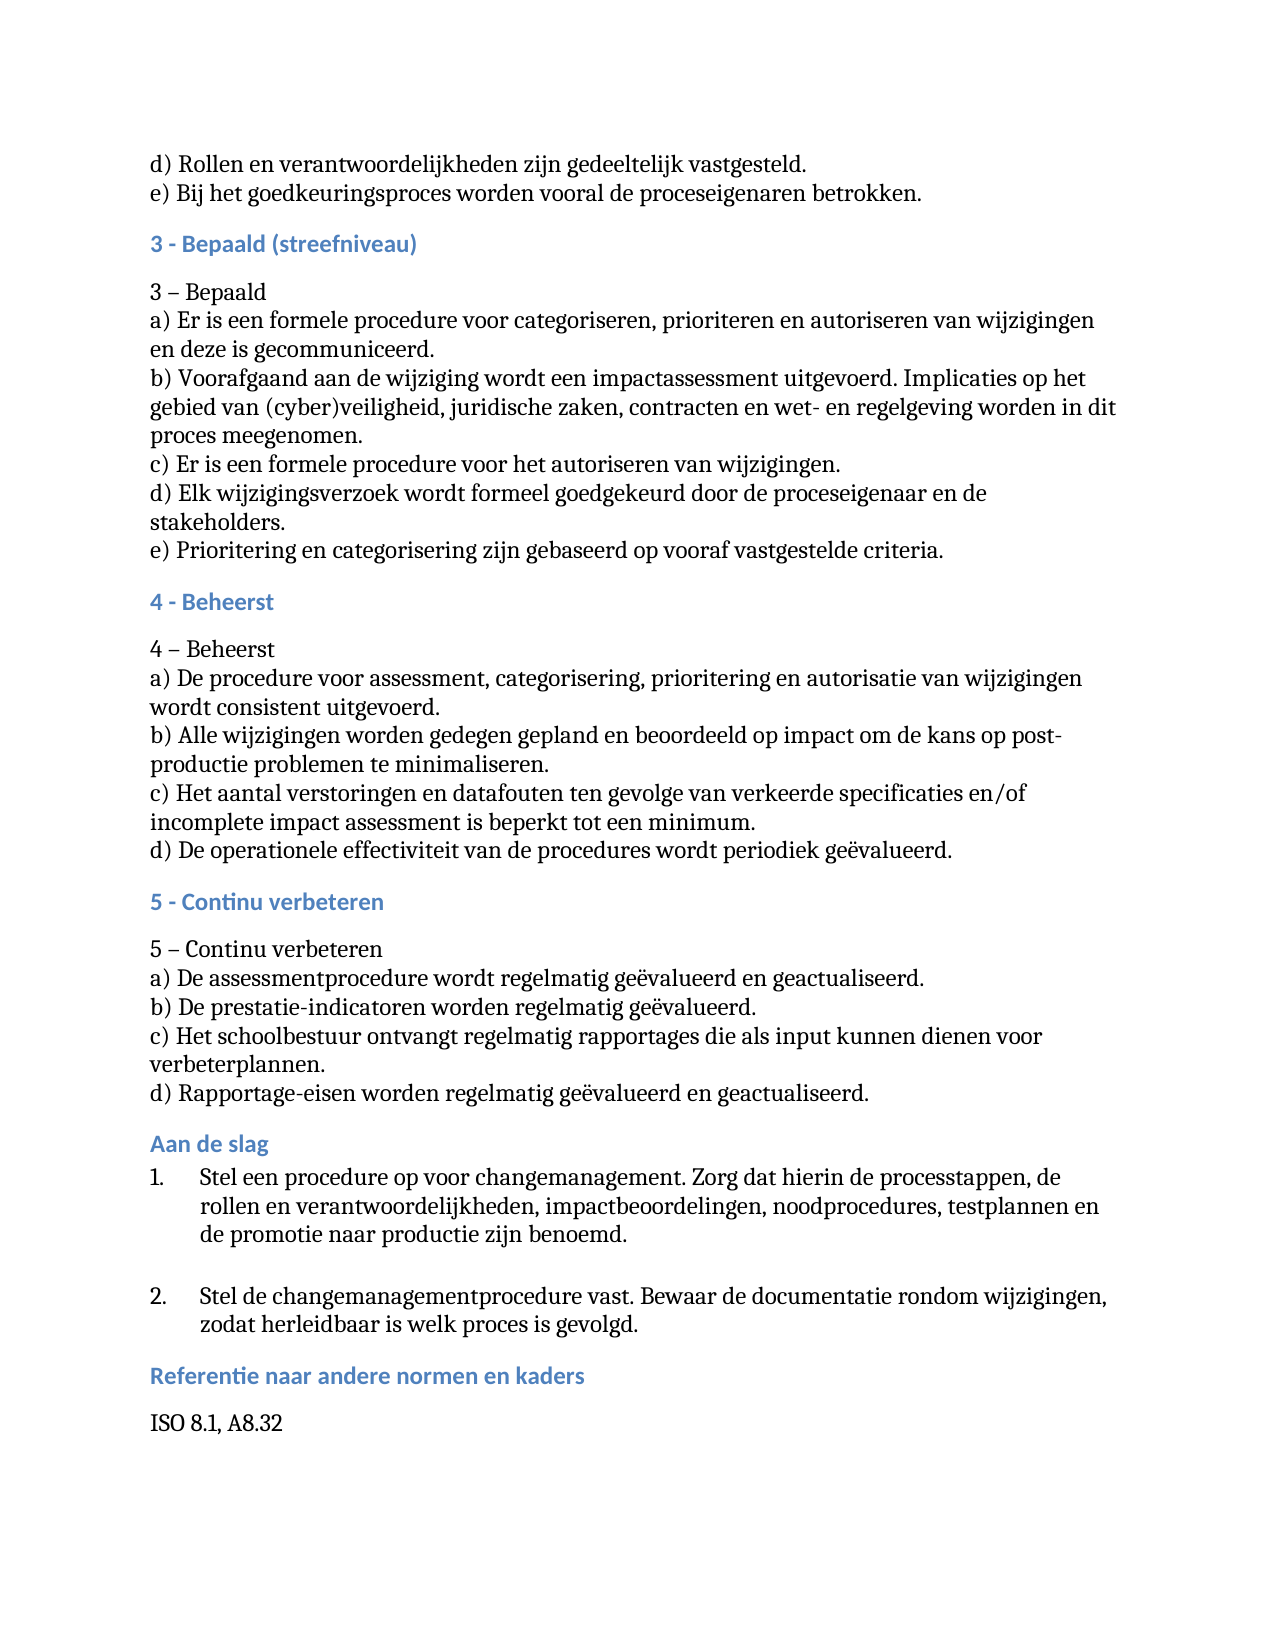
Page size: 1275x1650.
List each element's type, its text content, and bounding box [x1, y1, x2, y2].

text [150, 150, 1125, 207]
text 3 – Bepaald a) Er is een formele procedure voor categoriseren, prioriteren en autoriseren van wijzigingen en deze is gecommuniceerd. b) Voorafgaand aan de wijziging wordt een impactassessment uitgevoerd. Implicaties op het gebied van (cyber)veiligheid, juridische zaken, contracten en wet- en regelgeving worden in dit proces meegenomen. c) Er is een formele procedure voor het autoriseren van wijzigingen. d) Elk wijzigingsverzoek wordt formeel goedgekeurd door de proceseigenaar en de stakeholders. e) Prioritering en categorisering zijn gebaseerd op vooraf vastgestelde criteria. [150, 278, 1125, 565]
subtitle 4 - Beheerst [150, 586, 1125, 616]
text 5 – Continu verbeteren a) De assessmentprocedure wordt regelmatig geëvalueerd en geactualiseerd. b) De prestatie-indicatoren worden regelmatig geëvalueerd. c) Het schoolbestuur ontvangt regelmatig rapportages die als input kunnen dienen voor verbeterplannen. d) Rapportage-eisen worden regelmatig geëvalueerd en geactualiseerd. [150, 935, 1125, 1108]
subtitle Aan de slag [150, 1129, 1125, 1159]
text 4 – Beheerst a) De procedure voor assessment, categorisering, prioritering en autorisatie van wijzigingen wordt consistent uitgevoerd. b) Alle wijzigingen worden gedegen gepland en beoordeeld op impact om de kans op post-productie problemen te minimaliseren. c) Het aantal verstoringen en datafouten ten gevolge van verkeerde specificaties en/of incomplete impact assessment is beperkt tot een minimum. d) De operationele effectiviteit van de procedures wordt periodiek geëvalueerd. [150, 635, 1125, 865]
list Stel de changemanagementprocedure vast. Bewaar de documentatie rondom wijzigingen, zodat herleidbaar is welk proces is gevolgd. [150, 1282, 1125, 1339]
text ISO 8.1, A8.32 [150, 1409, 1125, 1438]
subtitle 3 - Bepaald (streefniveau) [150, 228, 1125, 259]
list Stel een procedure op voor changemanagement. Zorg dat hierin de processtappen, de rollen en verantwoordelijkheden, impactbeoordelingen, noodprocedures, testplannen en de promotie naar productie zijn benoemd. [150, 1163, 1125, 1278]
subtitle Referentie naar andere normen en kaders [150, 1360, 1125, 1391]
subtitle 5 - Continu verbeteren [150, 886, 1125, 917]
